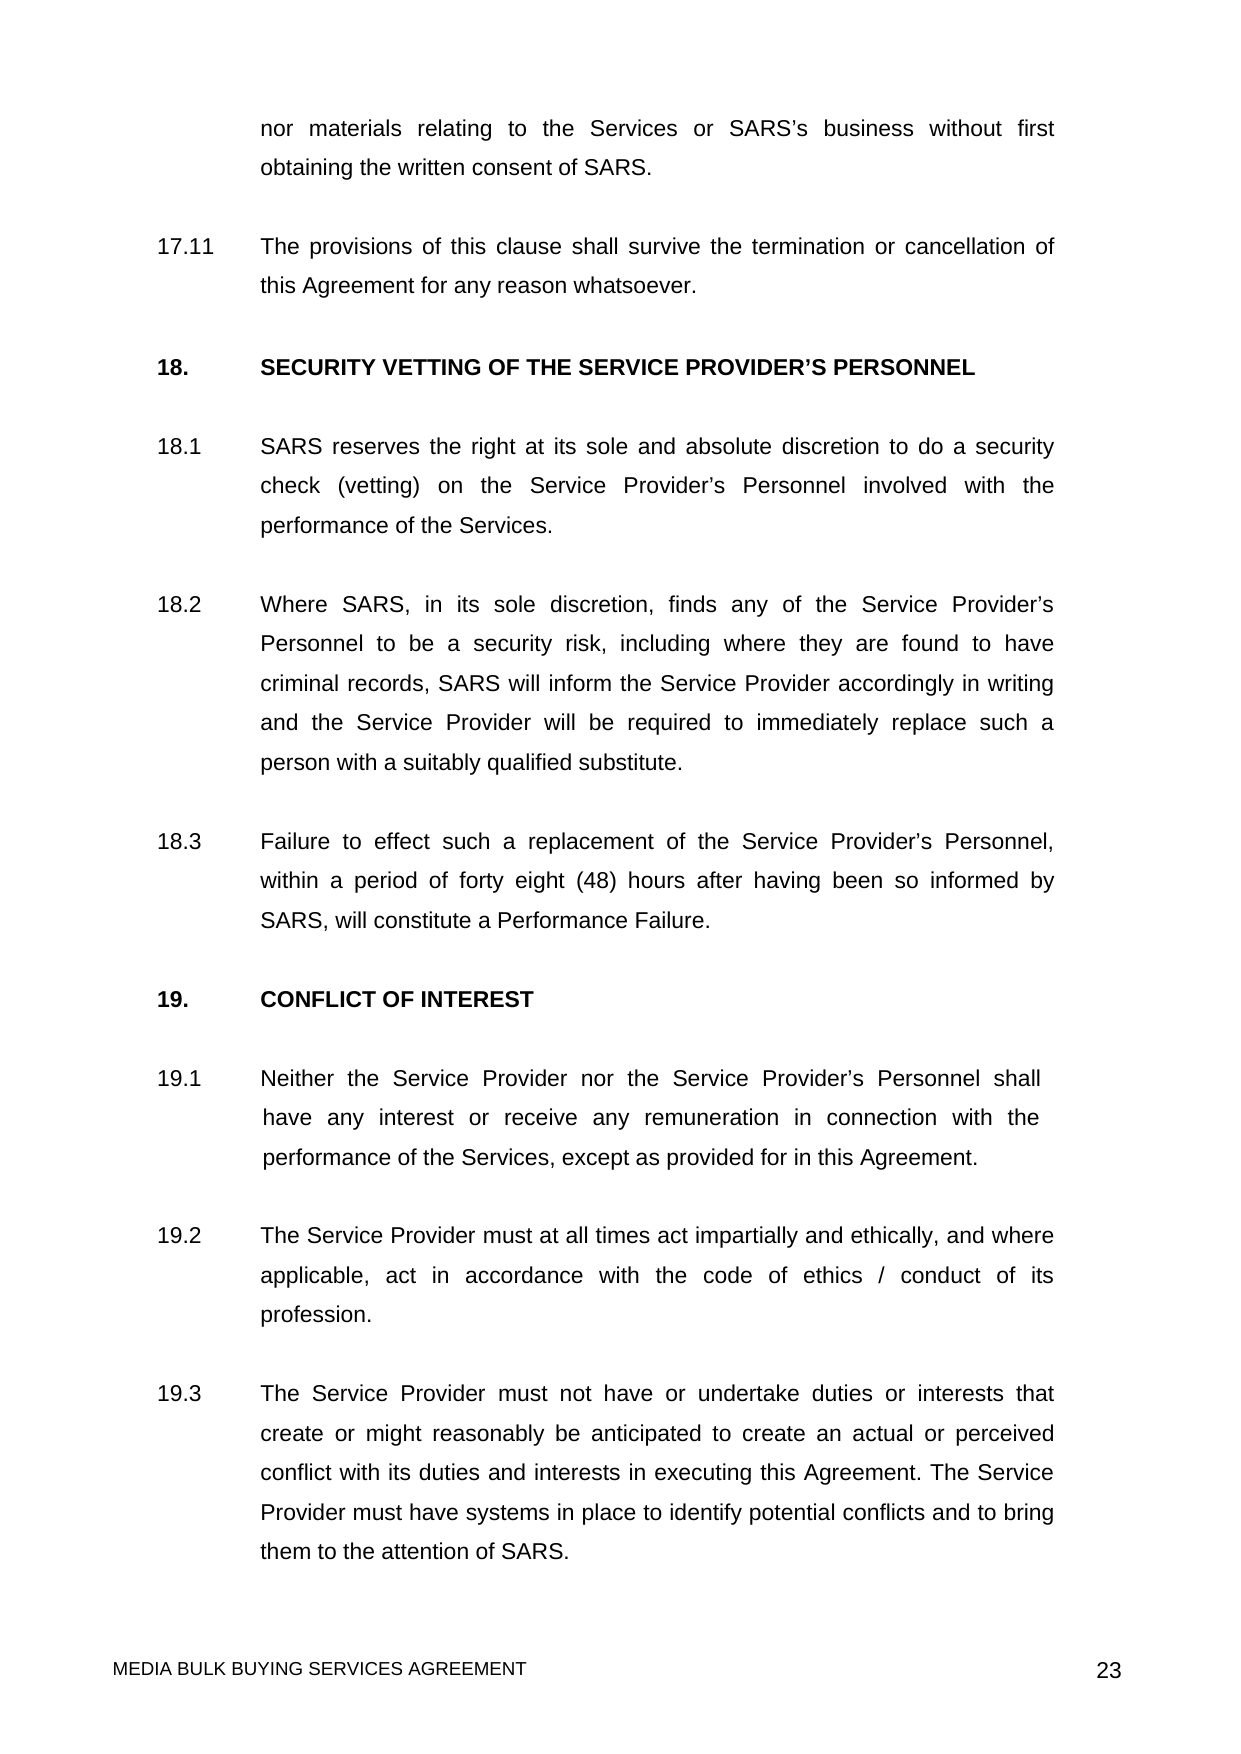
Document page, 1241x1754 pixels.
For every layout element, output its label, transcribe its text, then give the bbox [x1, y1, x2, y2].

subtitle SECURITY VETTING OF THE SERVICE PROVIDER’S PERSONNEL [157, 354, 1057, 380]
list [157, 114, 1055, 180]
subtitle CONFLICT OF INTEREST [157, 986, 1057, 1012]
list The provisions of this clause shall survive the termination or cancellation of this Agreement for any reason whatsoever. [157, 233, 1055, 299]
list Where SARS, in its sole discretion, finds any of the Service Provider’s Personnel to be a security risk, including where they are found to have criminal records, SARS will inform the Service Provider accordingly in writing and the Service Provider will be required to immediately replace such a person with a suitably qualified substitute. [157, 591, 1055, 775]
list The Service Provider must at all times act impartially and ethically, and where applicable, act in accordance with the code of ethics / conduct of its profession. [157, 1222, 1055, 1328]
list The Service Provider must not have or undertake duties or interests that create or might reasonably be anticipated to create an actual or perceived conflict with its duties and interests in executing this Agreement. The Service Provider must have systems in place to identify potential conflicts and to bring them to the attention of SARS. [157, 1380, 1055, 1564]
list Failure to effect such a replacement of the Service Provider’s Personnel, within a period of forty eight (48) hours after having been so informed by SARS, will constitute a Performance Failure. [157, 828, 1055, 933]
list Neither the Service Provider nor the Service Provider’s Personnel shall have any interest or receive any remuneration in connection with the performance of the Services, except as provided for in this Agreement. [157, 1064, 1055, 1170]
list SARS reserves the right at its sole and absolute discretion to do a security check (vetting) on the Service Provider’s Personnel involved with the performance of the Services. [157, 433, 1055, 538]
